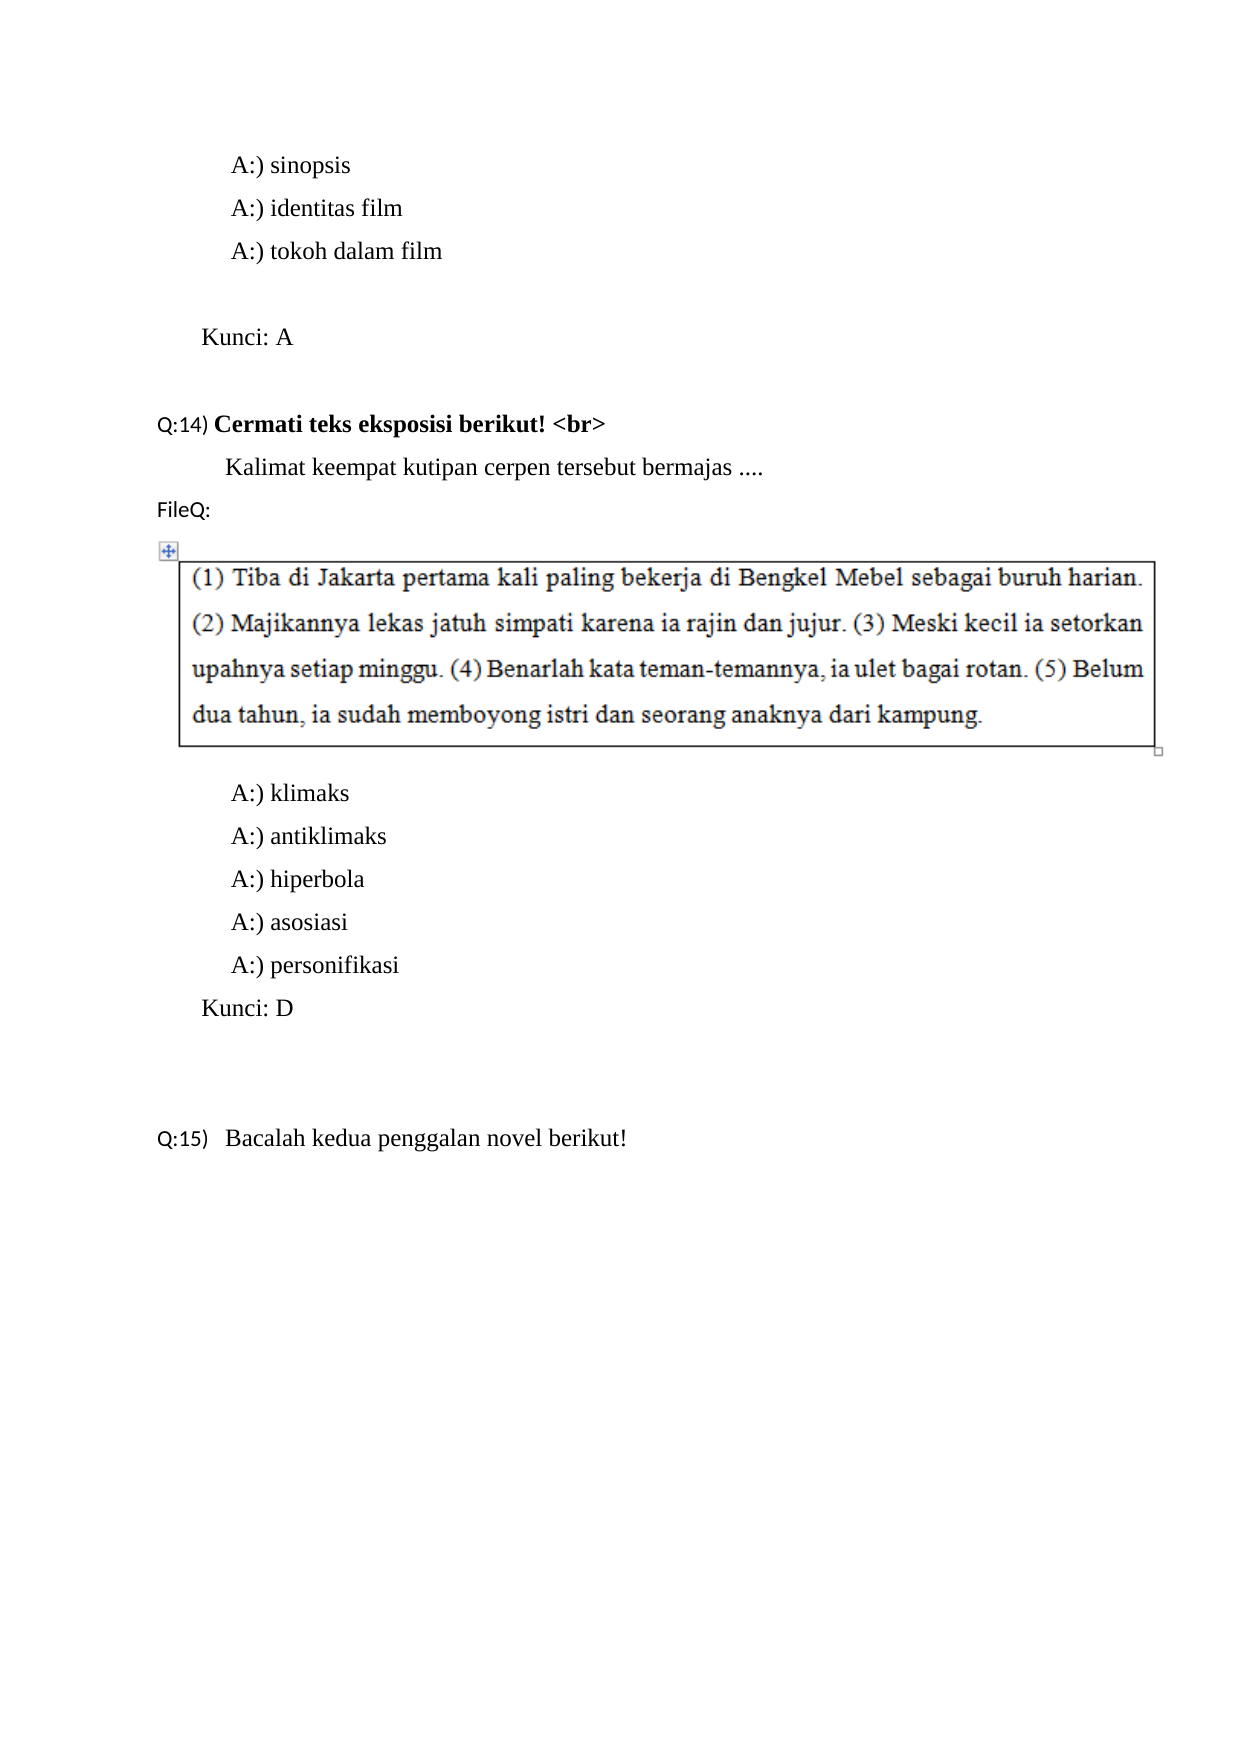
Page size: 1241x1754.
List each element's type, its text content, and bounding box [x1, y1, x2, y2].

text Kunci: A [201, 322, 1167, 351]
text A:) klimaks [270, 778, 1167, 806]
text Kalimat keempat kutipan cerpen tersebut bermajas .... [225, 452, 1167, 481]
picture [156, 537, 1174, 764]
text A:) antiklimaks [270, 821, 1167, 849]
text FileQ: [157, 495, 1167, 537]
text Kunci: D [201, 993, 1167, 1022]
text A:) personifikasi [270, 950, 1167, 979]
text A:) identitas film [270, 193, 1167, 222]
text Q:15) Bacalah kedua penggalan novel berikut! [157, 1123, 1167, 1152]
text A:) hiperbola [270, 864, 1167, 893]
text A:) asosiasi [270, 907, 1167, 936]
text A:) sinopsis [270, 150, 1167, 179]
text A:) tokoh dalam film [270, 236, 1167, 265]
text Q:14) Cermati teks eksposisi berikut! <br> [157, 409, 1167, 438]
